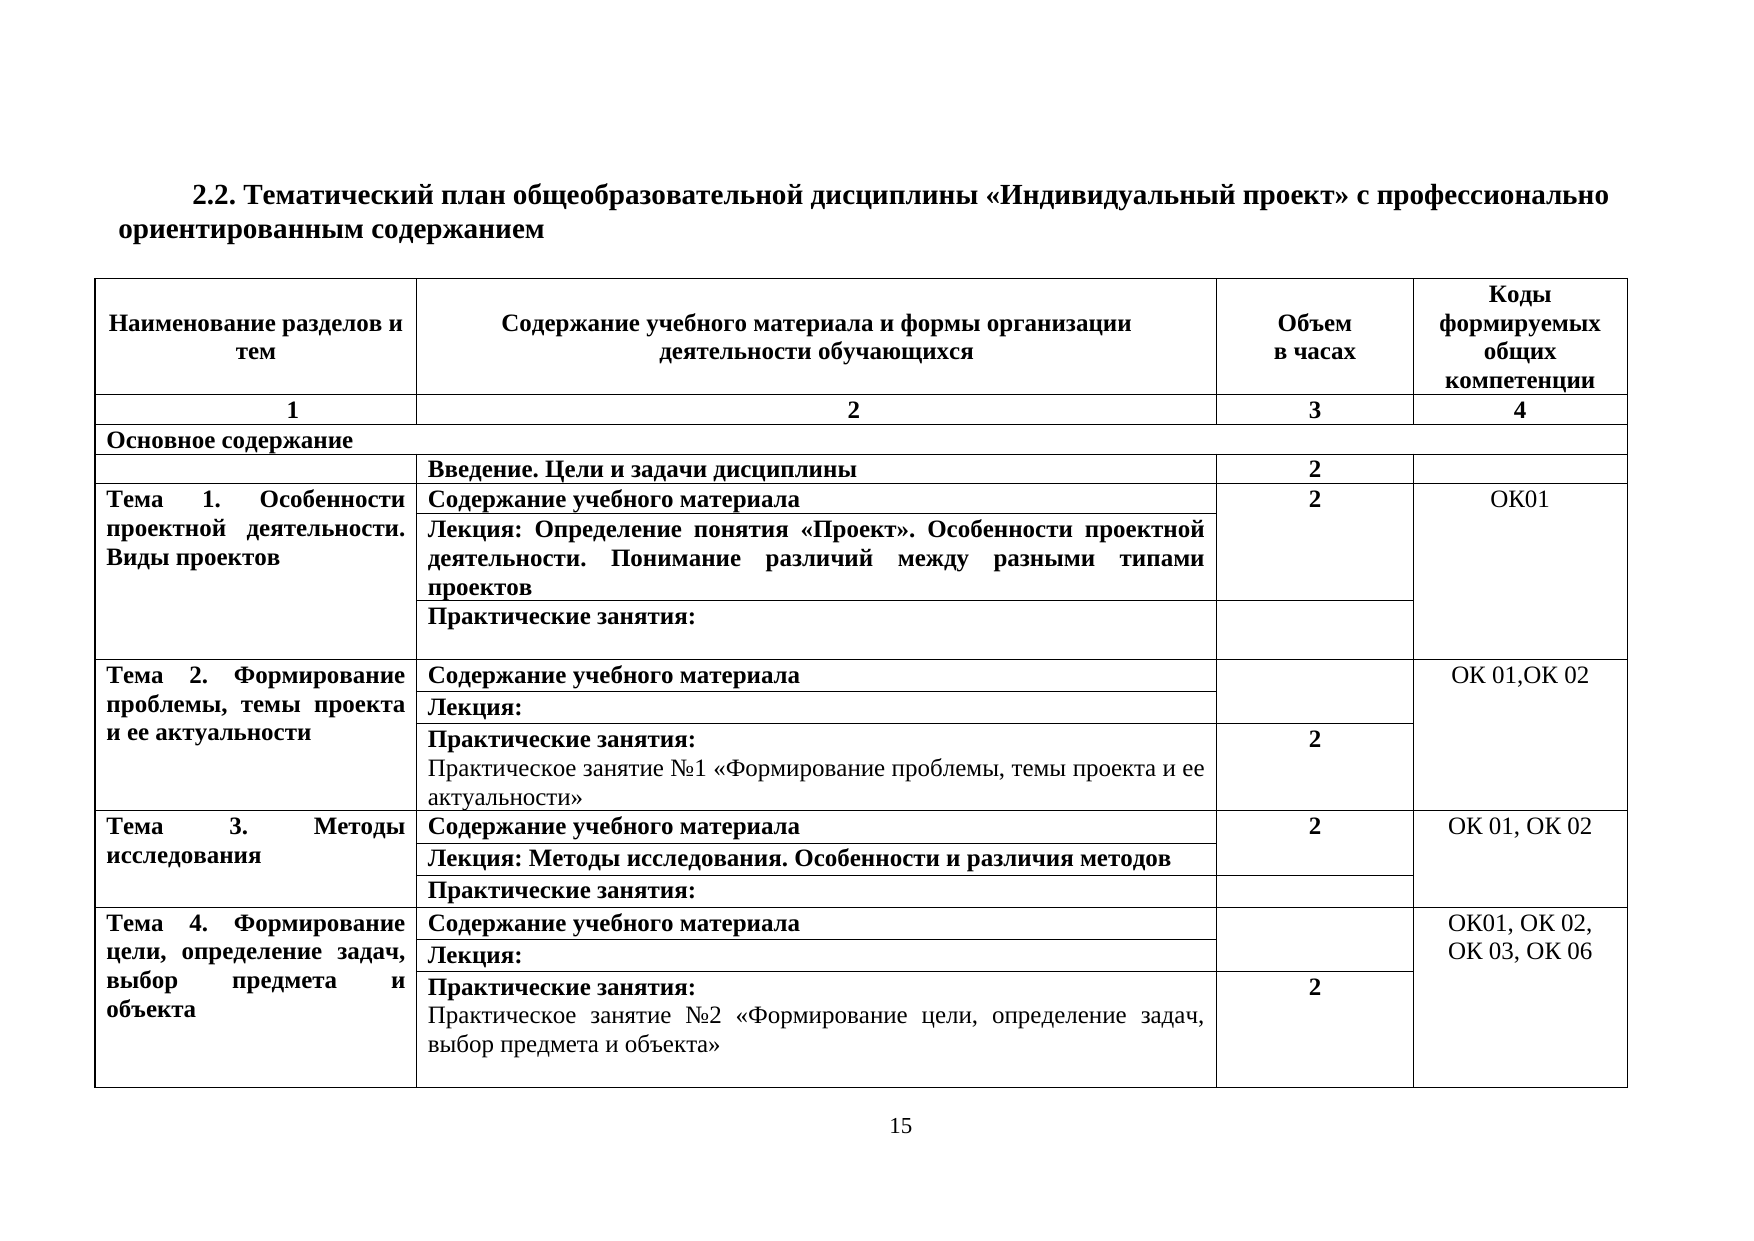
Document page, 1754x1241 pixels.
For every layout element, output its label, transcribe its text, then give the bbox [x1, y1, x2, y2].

table_cell 3 [1217, 395, 1413, 424]
text 2.2. Тематический план общеобразовательной дисциплины «Индивидуальный проект» с профессионально ориентированным содержанием [118, 177, 1683, 244]
table_cell Содержание учебного материала [417, 484, 1216, 513]
table_cell Лекция: Методы исследования. Особенности и различия методов [417, 844, 1216, 874]
table_cell Тема 1. Особенности проектной деятельности. Виды проектов [96, 484, 416, 659]
table_cell ОК 01,ОК 02 [1414, 660, 1627, 810]
table_cell Тема 2. Формирование проблемы, темы проекта и ее актуальности [96, 660, 416, 810]
table_cell 2 [1217, 811, 1413, 874]
table_cell Тема 3. Методы исследования [96, 811, 416, 907]
table_cell Практические занятия: [417, 601, 1216, 659]
table_header Содержание учебного материала и формы организации деятельности обучающихся [417, 279, 1216, 394]
table_cell Практические занятия: [417, 876, 1216, 907]
table_cell 1 [96, 395, 416, 424]
table_cell 2 [1217, 972, 1413, 1087]
table_cell ОК 01, ОК 02 [1414, 811, 1627, 907]
table_cell Практические занятия: Практическое занятие №2 «Формирование цели, определение задач, выбор предмета и объекта» [417, 972, 1216, 1087]
table_header Объем в часах [1217, 279, 1413, 394]
table_cell 2 [1217, 455, 1413, 483]
table_cell [1217, 601, 1413, 659]
table_cell ОК01 [1414, 484, 1627, 659]
table_header Наименование разделов и тем [96, 279, 416, 394]
table_cell [1217, 876, 1413, 907]
table_cell Введение. Цели и задачи дисциплины [417, 455, 1216, 483]
table_cell 2 [1217, 484, 1413, 600]
table_cell [1217, 908, 1413, 971]
table_cell ОК01, ОК 02, ОК 03, ОК 06 [1414, 908, 1627, 1087]
table_cell Содержание учебного материала [417, 660, 1216, 691]
table_cell Основное содержание [96, 425, 1627, 453]
table_cell Лекция: [417, 940, 1216, 971]
table_cell Содержание учебного материала [417, 908, 1216, 939]
table_cell [1414, 455, 1627, 483]
table_cell [96, 455, 416, 483]
table_cell [1217, 660, 1413, 723]
table_cell Практические занятия: Практическое занятие №1 «Формирование проблемы, темы проекта и ее актуальности» [417, 724, 1216, 810]
table_cell 4 [1414, 395, 1627, 424]
table_cell Тема 4. Формирование цели, определение задач, выбор предмета и объекта [96, 908, 416, 1087]
table_cell 2 [1217, 724, 1413, 810]
table_cell Лекция: Определение понятия «Проект». Особенности проектной деятельности. Понимание различий между разными типами проектов [417, 514, 1216, 600]
table_cell Содержание учебного материала [417, 811, 1216, 842]
table_cell Лекция: [417, 692, 1216, 723]
table_cell 2 [417, 395, 1216, 424]
table_header Коды формируемых общих компетенции [1414, 279, 1627, 394]
